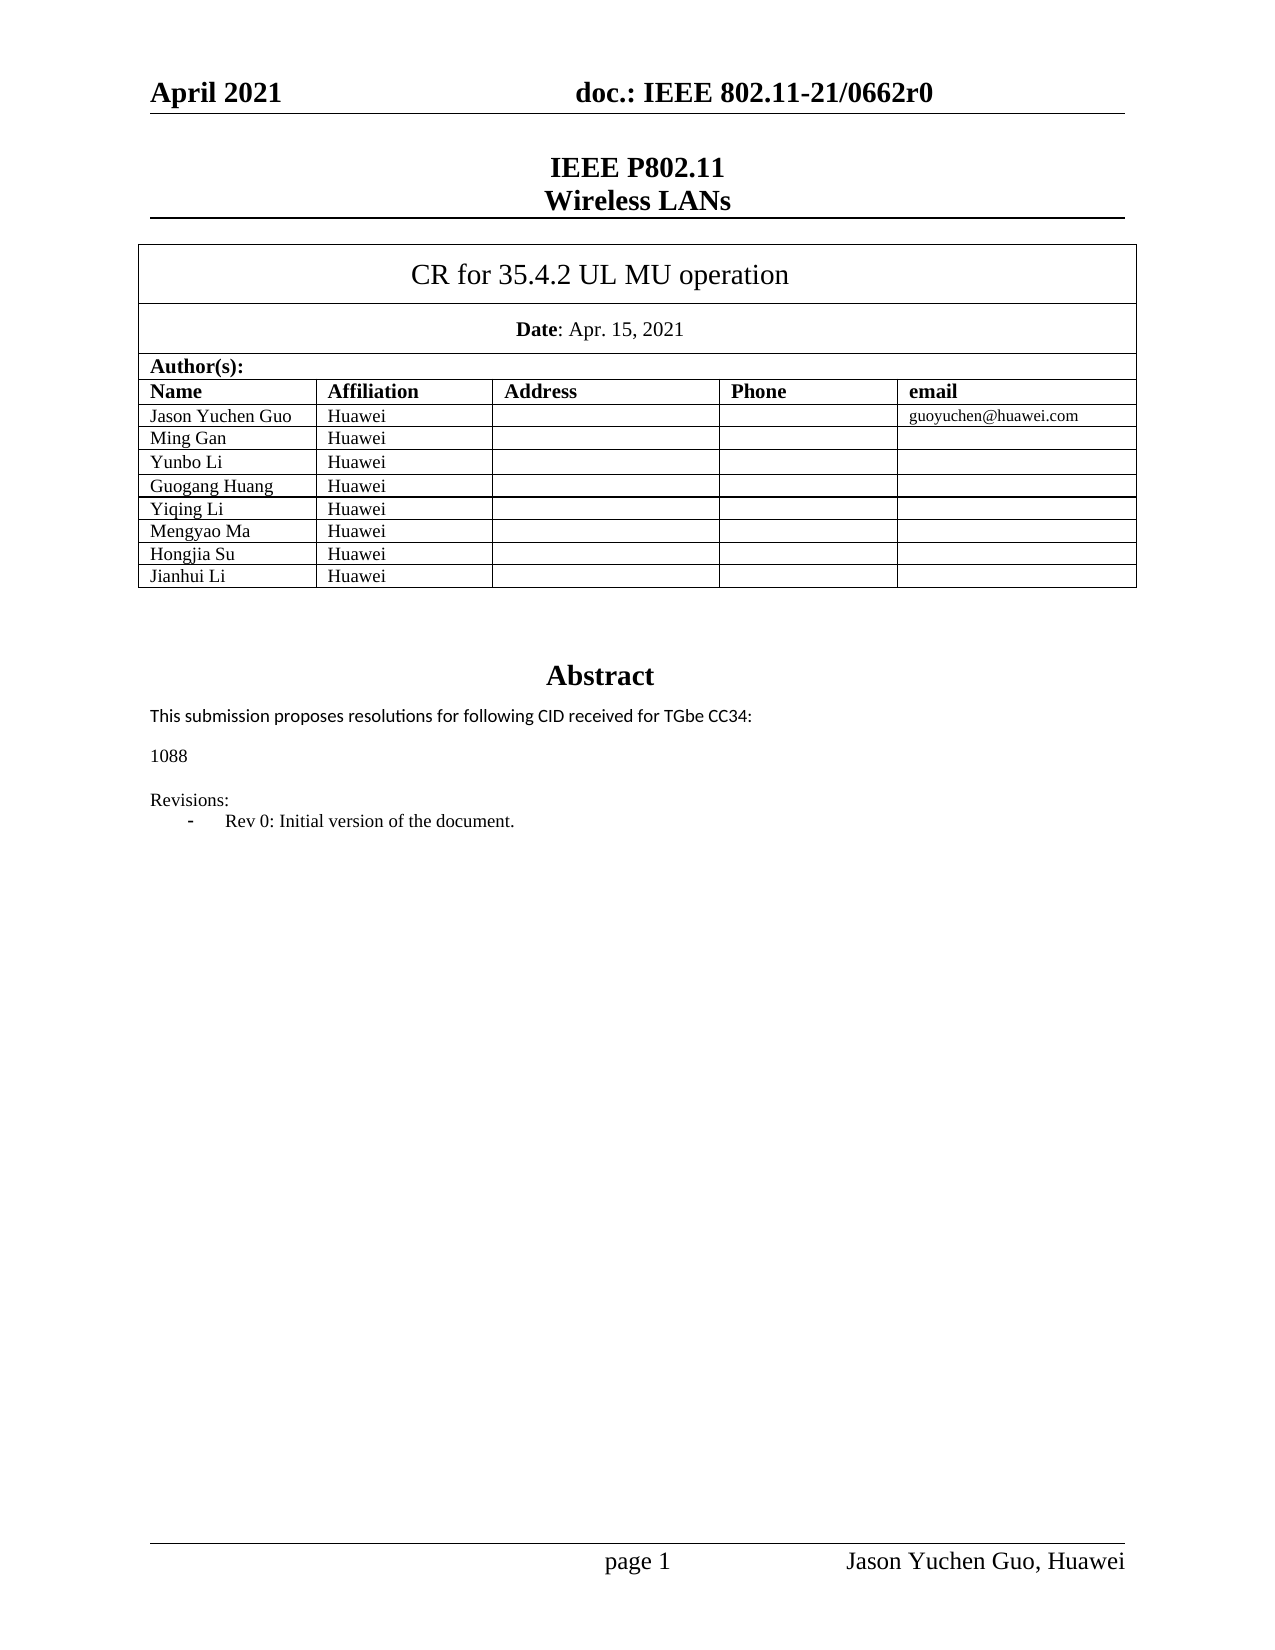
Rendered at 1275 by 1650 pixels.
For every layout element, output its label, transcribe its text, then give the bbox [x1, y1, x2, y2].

table_cell [898, 498, 1136, 519]
table_cell [898, 565, 1136, 587]
table_cell Mengyao Ma [139, 520, 316, 542]
table_cell Huawei [317, 450, 492, 474]
table_cell [720, 475, 897, 496]
text This submission proposes resolutions for following CID received for TGbe CC34: [150, 704, 1125, 727]
table_cell Guogang Huang [139, 475, 316, 496]
table_cell Huawei [317, 543, 492, 564]
table_cell Huawei [317, 475, 492, 496]
table_cell Date: Apr. 15, 2021 [139, 304, 1136, 353]
table_cell Huawei [317, 520, 492, 542]
table_cell [720, 450, 897, 474]
table_cell Phone [720, 380, 897, 403]
table_cell [493, 427, 719, 449]
table_cell [493, 475, 719, 496]
table_cell Huawei [317, 565, 492, 587]
table_header CR for 35.4.2 UL MU operation [139, 245, 1136, 303]
table_cell email [898, 380, 1136, 403]
table_cell Huawei [317, 498, 492, 519]
list Rev 0: Initial version of the document. [187, 810, 1125, 832]
table_cell [720, 405, 897, 426]
table_cell Jianhui Li [139, 565, 316, 587]
table_cell [720, 565, 897, 587]
table_cell Ming Gan [139, 427, 316, 449]
table_cell [720, 520, 897, 542]
text Abstract [150, 658, 1125, 692]
table_cell Author(s): [139, 354, 1136, 378]
table_cell [720, 543, 897, 564]
table_cell Huawei [317, 405, 492, 426]
table_cell [898, 543, 1136, 564]
text 1088 [150, 745, 1125, 767]
table_cell Huawei [317, 427, 492, 449]
table_cell Name [139, 380, 316, 403]
table_cell [493, 498, 719, 519]
table_cell [720, 498, 897, 519]
table_cell Jason Yuchen Guo [139, 405, 316, 426]
table_cell [898, 427, 1136, 449]
table_cell [493, 520, 719, 542]
text IEEE P802.11 Wireless LANs [150, 150, 1125, 217]
table_cell guoyuchen@huawei.com [898, 405, 1136, 426]
table_cell Affiliation [317, 380, 492, 403]
table_cell [493, 565, 719, 587]
table_cell Yiqing Li [139, 498, 316, 519]
table_cell Yunbo Li [139, 450, 316, 474]
table_cell [898, 520, 1136, 542]
table_cell Hongjia Su [139, 543, 316, 564]
table_cell [720, 427, 897, 449]
table_cell [493, 405, 719, 426]
table_cell Address [493, 380, 719, 403]
table_cell [898, 450, 1136, 474]
text Revisions: [150, 788, 1125, 810]
table_cell [898, 475, 1136, 496]
table_cell [493, 543, 719, 564]
table_cell [493, 450, 719, 474]
